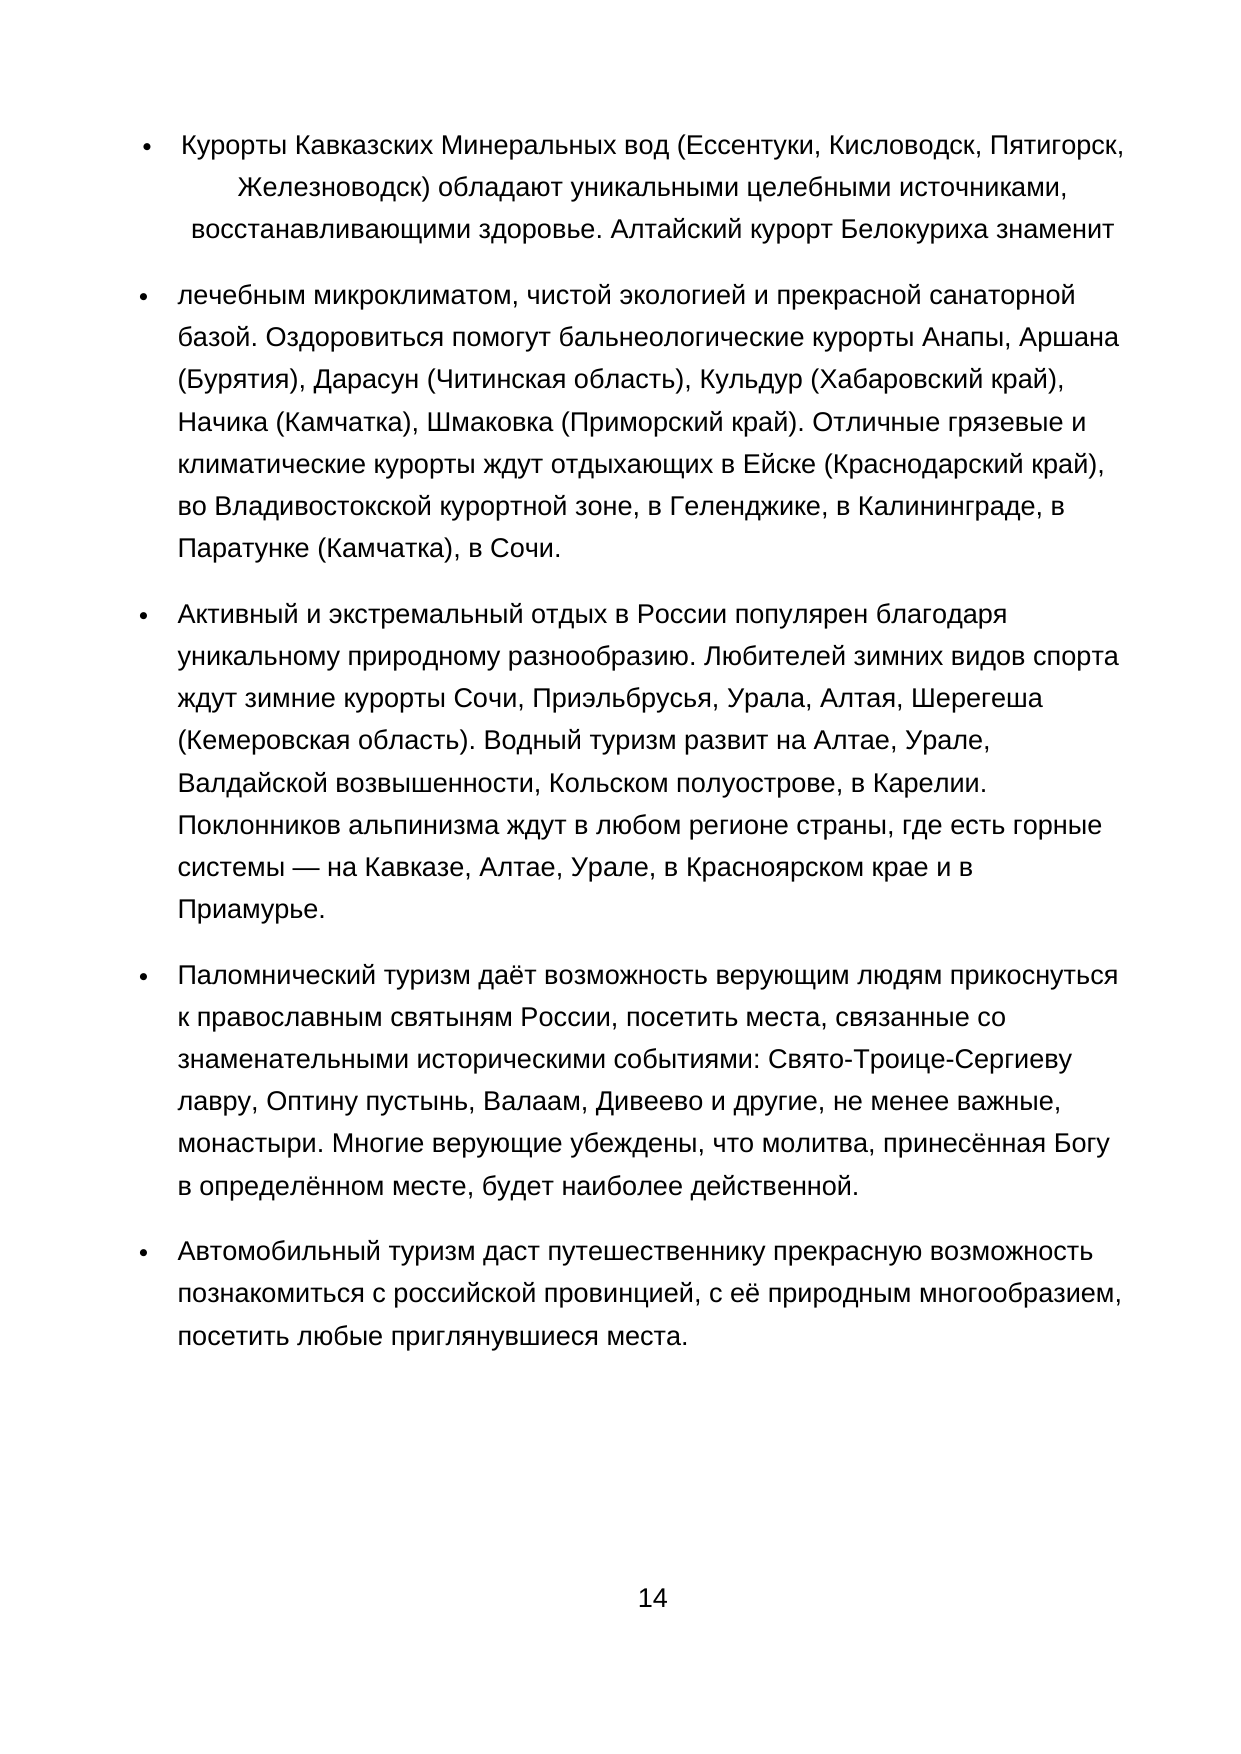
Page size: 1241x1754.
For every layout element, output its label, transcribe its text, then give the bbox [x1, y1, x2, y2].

list Автомобильный туризм даст путешественнику прекрасную возможность познакомиться с российской провинцией, с её природным многообразием, посетить любые приглянувшиеся места. [140, 1224, 1128, 1351]
list Паломнический туризм даёт возможность верующим людям прикоснуться к православным святыням России, посетить места, связанные со знаменательными историческими событиями: Свято-Троице-Сергиеву лавру, Оптину пустынь, Валаам, Дивеево и другие, не менее важные, монастыри. Многие верующие убеждены, что молитва, принесённая Богу в определённом месте, будет наиболее действенной. [140, 948, 1128, 1201]
list Курорты Кавказских Минеральных вод (Ессентуки, Кисловодск, Пятигорск, Железноводск) обладают уникальными целебными источниками, восстанавливающими здоровье. Алтайский курорт Белокуриха знаменит [140, 118, 1128, 245]
text 14 [177, 1571, 1128, 1613]
list лечебным микроклиматом, чистой экологией и прекрасной санаторной базой. Оздоровиться помогут бальнеологические курорты Анапы, Аршана (Бурятия), Дарасун (Читинская область), Кульдур (Хабаровский край), Начика (Камчатка), Шмаковка (Приморский край). Отличные грязевые и климатические курорты ждут отдыхающих в Ейске (Краснодарский край), во Владивостокской курортной зоне, в Геленджике, в Калининграде, в Паратунке (Камчатка), в Сочи. [140, 268, 1128, 563]
list Активный и экстремальный отдых в России популярен благодаря уникальному природному разнообразию. Любителей зимних видов спорта ждут зимние курорты Сочи, Приэльбрусья, Урала, Алтая, Шерегеша (Кемеровская область). Водный туризм развит на Алтае, Урале, Валдайской возвышенности, Кольском полуострове, в Карелии. Поклонников альпинизма ждут в любом регионе страны, где есть горные системы — на Кавказе, Алтае, Урале, в Красноярском крае и в Приамурье. [140, 587, 1128, 924]
